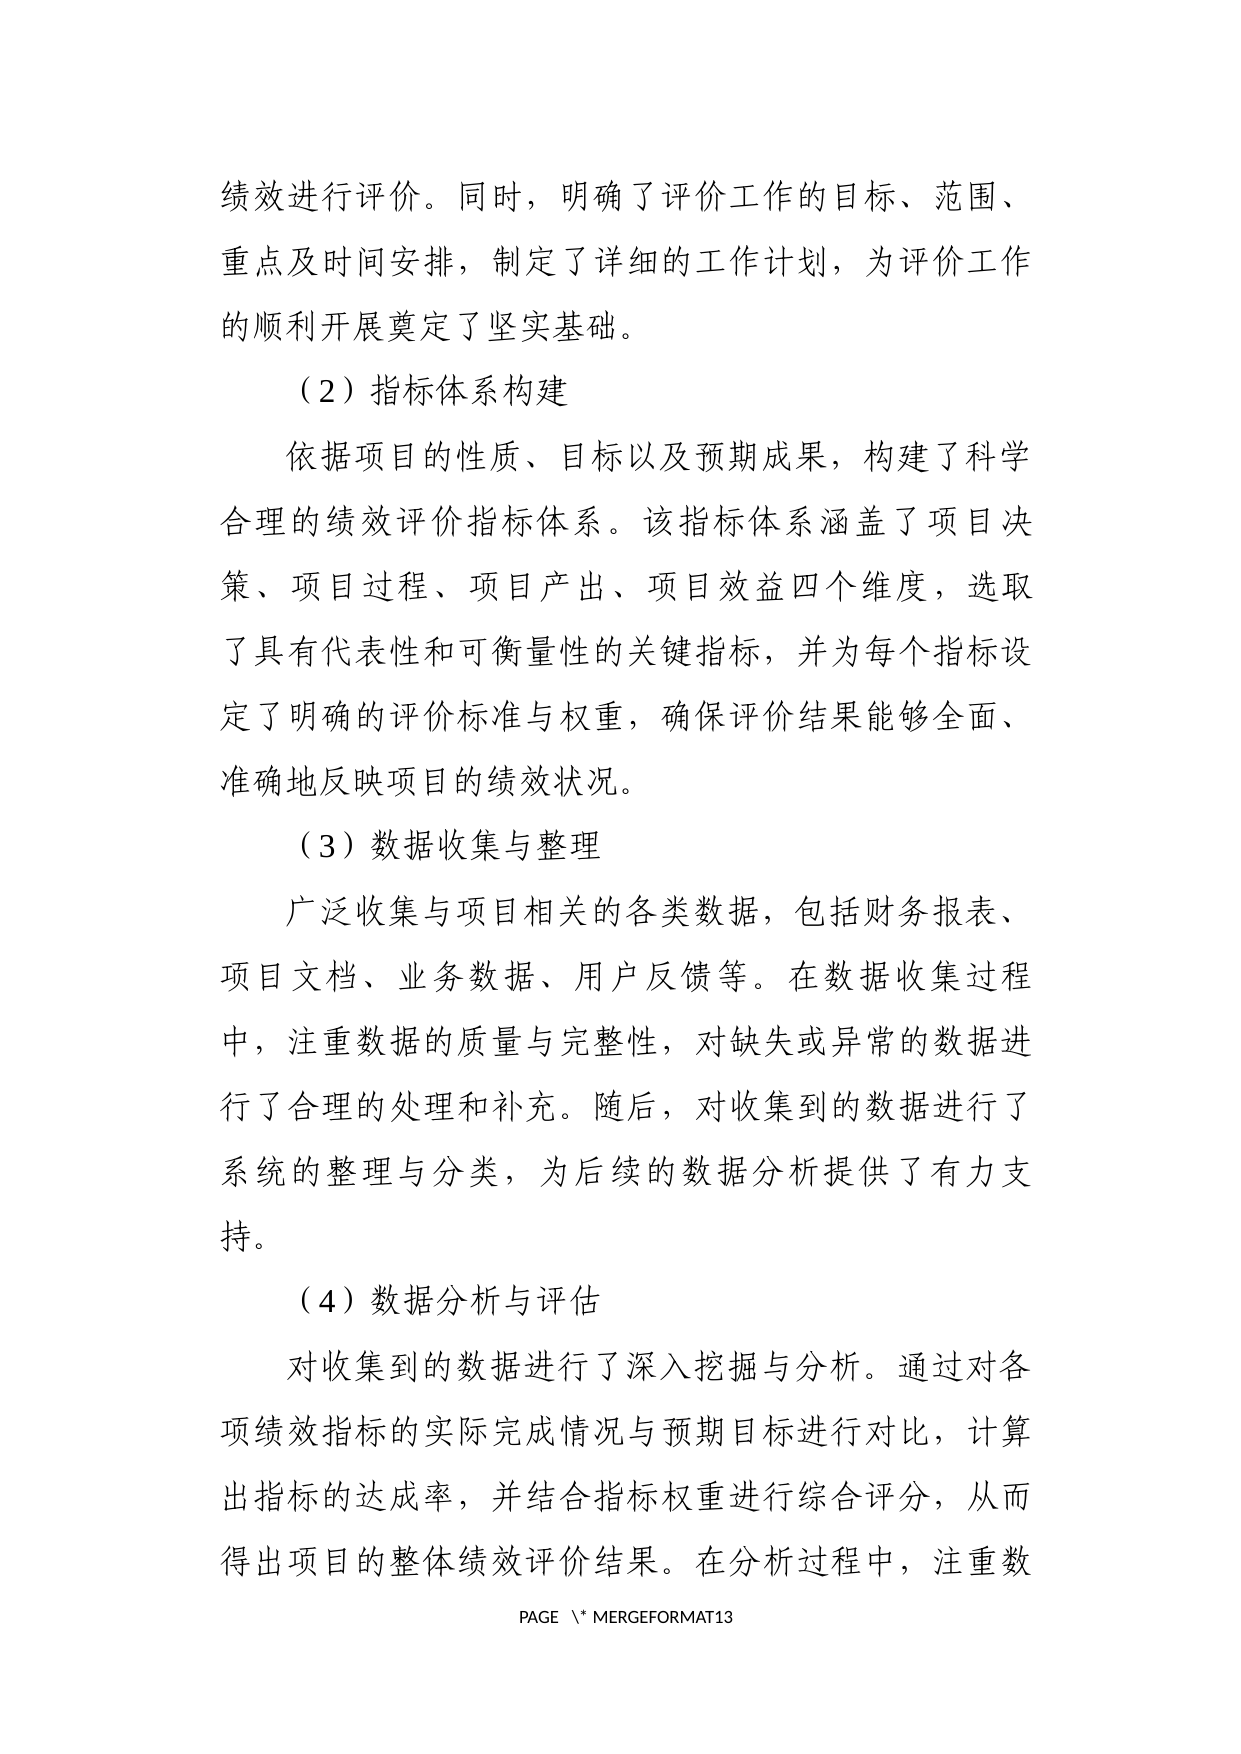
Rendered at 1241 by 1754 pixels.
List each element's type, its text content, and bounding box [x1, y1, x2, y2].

text 依据项目的性质、目标以及预期成果，构建了科学合理的绩效评价指标体系。该指标体系涵盖了项目决策、项目过程、项目产出、项目效益四个维度，选取了具有代表性和可衡量性的关键指标，并为每个指标设定了明确的评价标准与权重，确保评价结果能够全面、准确地反映项目的绩效状况。 [218, 422, 1033, 812]
text （2）指标体系构建 [218, 357, 1033, 422]
text 广泛收集与项目相关的各类数据，包括财务报表、项目文档、业务数据、用户反馈等。在数据收集过程中，注重数据的质量与完整性，对缺失或异常的数据进行了合理的处理和补充。随后，对收集到的数据进行了系统的整理与分类，为后续的数据分析提供了有力支持。 [218, 877, 1033, 1267]
text （4）数据分析与评估 [218, 1267, 1033, 1332]
text （3）数据收集与整理 [218, 812, 1033, 877]
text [218, 162, 1033, 357]
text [218, 1332, 1033, 1592]
